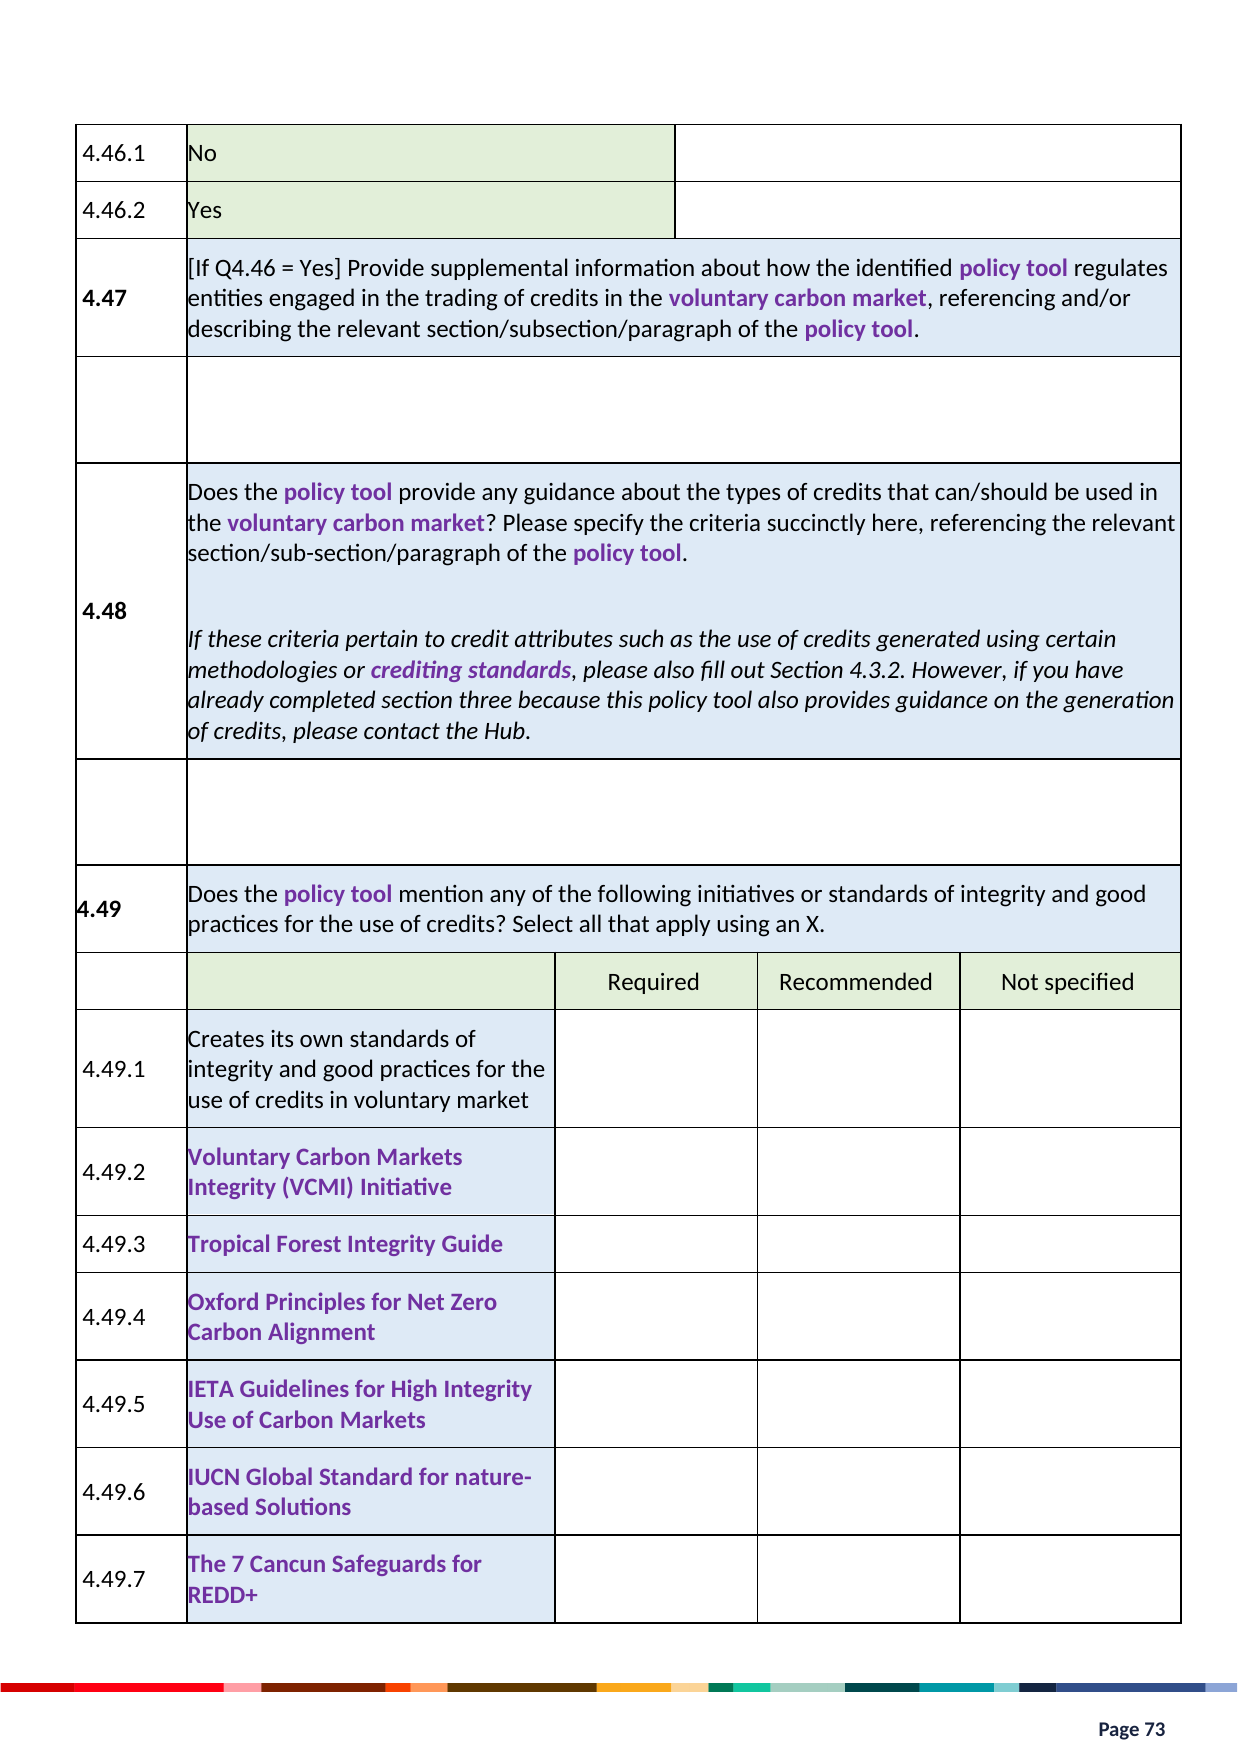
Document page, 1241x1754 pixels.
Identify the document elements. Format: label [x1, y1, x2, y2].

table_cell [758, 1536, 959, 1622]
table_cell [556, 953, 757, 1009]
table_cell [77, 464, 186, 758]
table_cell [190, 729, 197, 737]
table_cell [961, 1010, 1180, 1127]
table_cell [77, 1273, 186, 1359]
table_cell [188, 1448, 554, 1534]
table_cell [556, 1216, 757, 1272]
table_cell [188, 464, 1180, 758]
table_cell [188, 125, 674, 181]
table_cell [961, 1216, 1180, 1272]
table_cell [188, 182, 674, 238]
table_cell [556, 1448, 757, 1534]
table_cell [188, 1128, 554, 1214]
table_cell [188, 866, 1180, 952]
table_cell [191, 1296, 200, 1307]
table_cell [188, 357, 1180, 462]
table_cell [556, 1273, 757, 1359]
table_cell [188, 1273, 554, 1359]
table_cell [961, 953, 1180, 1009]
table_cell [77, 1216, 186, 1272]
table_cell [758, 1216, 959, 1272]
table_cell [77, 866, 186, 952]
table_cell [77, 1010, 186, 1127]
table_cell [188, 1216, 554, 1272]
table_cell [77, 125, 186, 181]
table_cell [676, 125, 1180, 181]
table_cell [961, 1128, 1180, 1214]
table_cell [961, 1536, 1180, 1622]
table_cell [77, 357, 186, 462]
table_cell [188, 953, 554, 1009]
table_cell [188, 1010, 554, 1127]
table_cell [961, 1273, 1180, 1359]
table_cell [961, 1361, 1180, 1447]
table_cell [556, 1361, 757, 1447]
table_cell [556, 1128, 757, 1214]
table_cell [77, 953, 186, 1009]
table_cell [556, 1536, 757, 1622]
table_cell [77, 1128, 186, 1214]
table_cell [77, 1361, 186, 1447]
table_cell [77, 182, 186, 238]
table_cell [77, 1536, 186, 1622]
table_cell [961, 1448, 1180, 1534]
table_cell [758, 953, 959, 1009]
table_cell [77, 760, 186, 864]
picture [0, 1683, 1236, 1692]
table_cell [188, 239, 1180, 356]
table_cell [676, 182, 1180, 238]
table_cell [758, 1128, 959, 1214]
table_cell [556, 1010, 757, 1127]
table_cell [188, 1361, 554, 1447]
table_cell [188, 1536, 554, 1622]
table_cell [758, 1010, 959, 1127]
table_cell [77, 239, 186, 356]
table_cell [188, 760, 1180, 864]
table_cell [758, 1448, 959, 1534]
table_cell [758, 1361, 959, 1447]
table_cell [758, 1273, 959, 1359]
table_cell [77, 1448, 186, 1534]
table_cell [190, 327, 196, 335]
